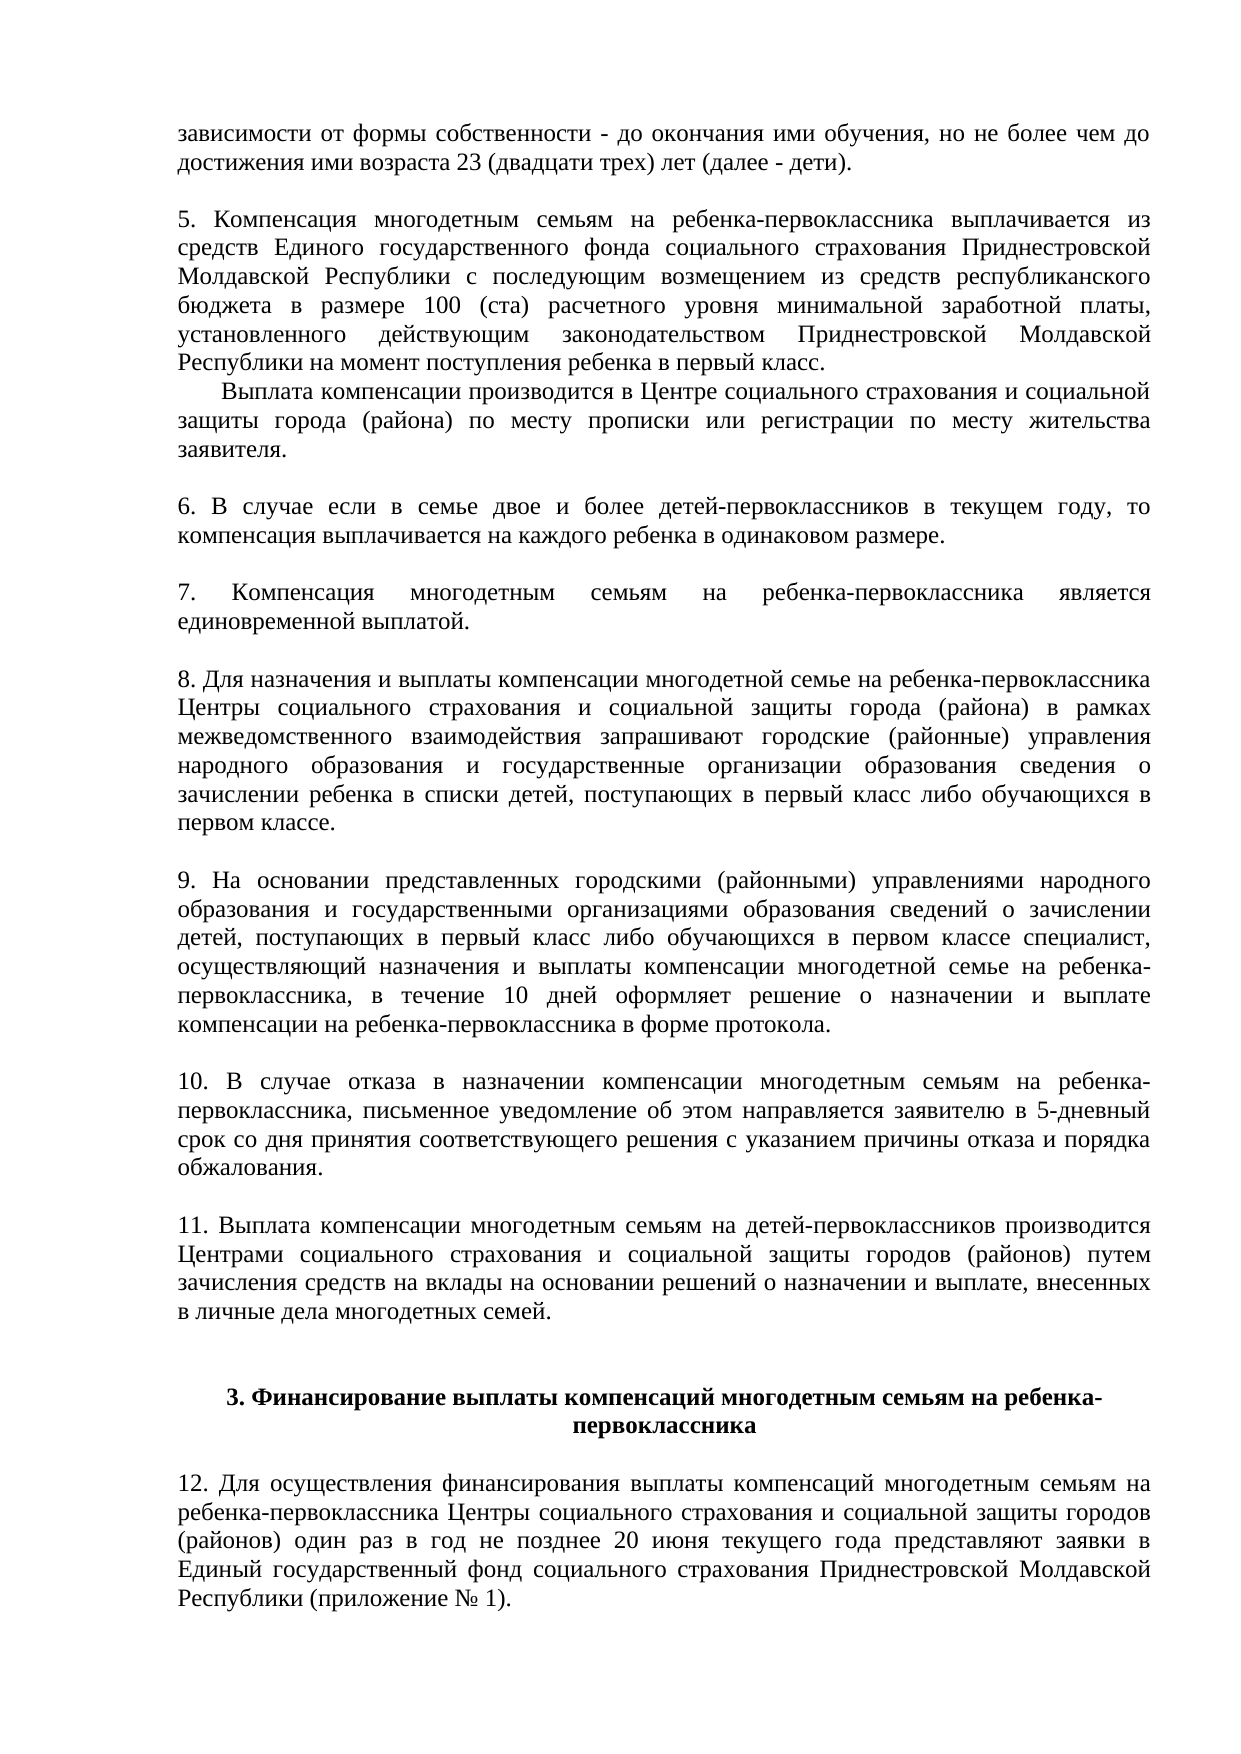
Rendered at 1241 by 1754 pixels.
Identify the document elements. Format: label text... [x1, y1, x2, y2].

text 10. В случае отказа в назначении компенсации многодетным семьям на ребенка-первоклассника, письменное уведомление об этом направляется заявителю в 5-дневный срок со дня принятия соответствующего решения с указанием причины отказа и порядка обжалования. [177, 1066, 1152, 1181]
text 11. Выплата компенсации многодетным семьям на детей-первоклассников производится Центрами социального страхования и социальной защиты городов (районов) путем зачисления средств на вклады на основании решений о назначении и выплате, внесенных в личные дела многодетных семей. [177, 1210, 1152, 1325]
text 3. Финансирование выплаты компенсаций многодетным семьям на ребенка-первоклассника [177, 1382, 1152, 1439]
text 7. Компенсация многодетным семьям на ребенка-первоклассника является единовременной выплатой. [177, 577, 1152, 635]
text 9. На основании представленных городскими (районными) управлениями народного образования и государственными организациями образования сведений о зачислении детей, поступающих в первый класс либо обучающихся в первом классе специалист, осуществляющий назначения и выплаты компенсации многодетной семье на ребенка-первоклассника, в течение 10 дней оформляет решение о назначении и выплате компенсации на ребенка-первоклассника в форме протокола. [177, 865, 1152, 1037]
text 5. Компенсация многодетным семьям на ребенка-первоклассника выплачивается из средств Единого государственного фонда социального страхования Приднестровской Молдавской Республики с последующим возмещением из средств республиканского бюджета в размере 100 (ста) расчетного уровня минимальной заработной платы, установленного действующим законодательством Приднестровской Молдавской Республики на момент поступления ребенка в первый класс. [177, 204, 1152, 376]
text 6. В случае если в семье двое и более детей-первоклассников в текущем году, то компенсация выплачивается на каждого ребенка в одинаковом размере. [177, 491, 1152, 549]
text 12. Для осуществления финансирования выплаты компенсаций многодетным семьям на ребенка-первоклассника Центры социального страхования и социальной защиты городов (районов) один раз в год не позднее 20 июня текущего года представляют заявки в Единый государственный фонд социального страхования Приднестровской Молдавской Республики (приложение № 1). [177, 1468, 1152, 1612]
text Выплата компенсации производится в Центре социального страхования и социальной защиты города (района) по месту прописки или регистрации по месту жительства заявителя. [177, 376, 1152, 462]
text 8. Для назначения и выплаты компенсации многодетной семье на ребенка-первоклассника Центры социального страхования и социальной защиты города (района) в рамках межведомственного взаимодействия запрашивают городские (районные) управления народного образования и государственные организации образования сведения о зачислении ребенка в списки детей, поступающих в первый класс либо обучающихся в первом классе. [177, 664, 1152, 836]
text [177, 118, 1152, 176]
